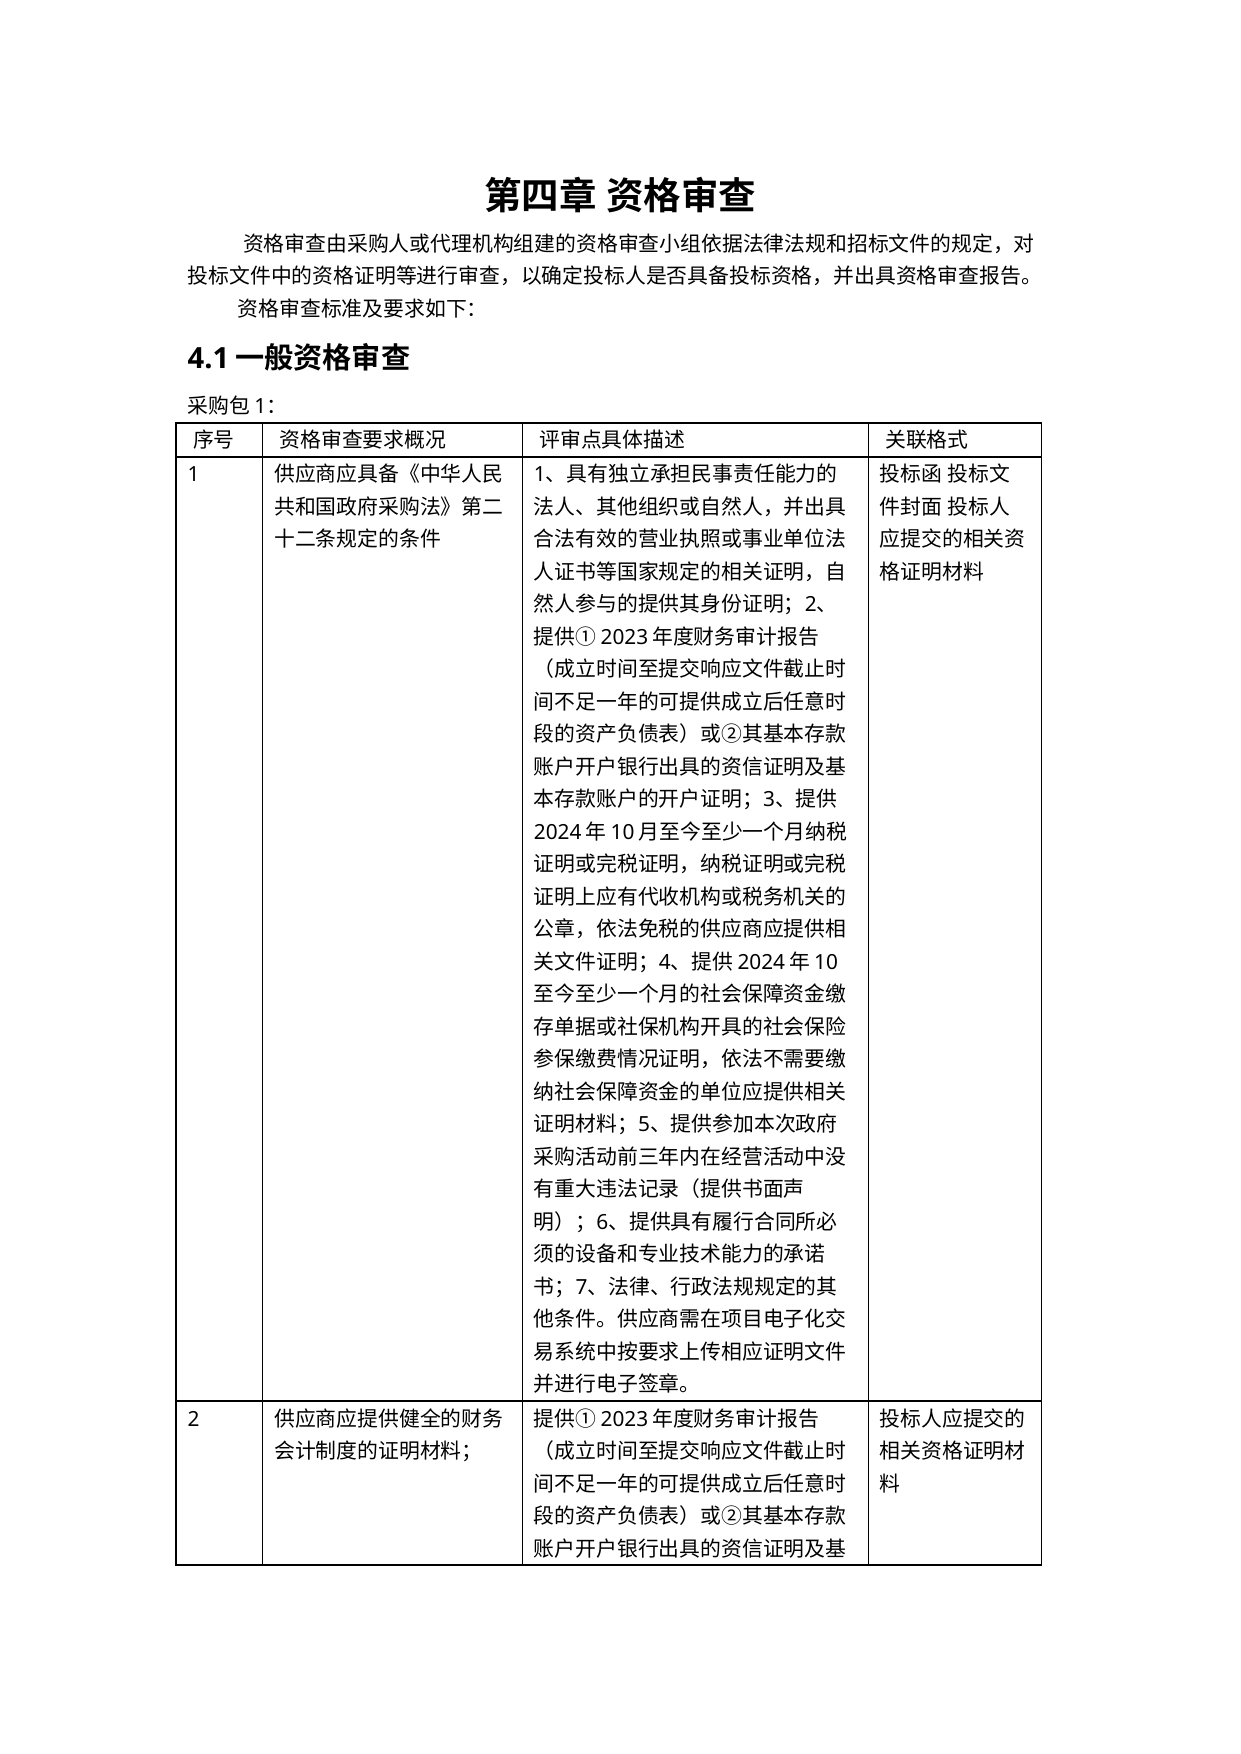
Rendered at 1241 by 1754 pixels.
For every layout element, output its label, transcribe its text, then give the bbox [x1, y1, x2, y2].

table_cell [263, 1402, 522, 1564]
text 采购包1： [187, 389, 1053, 422]
text 资格审查由采购人或代理机构组建的资格审查小组依据法律法规和招标文件的规定，对投标文件中的资格证明等进行审查，以确定投标人是否具备投标资格，并出具资格审查报告。 [187, 227, 1053, 292]
table_header 评审点具体描述 [523, 424, 868, 456]
table_header 关联格式 [869, 424, 1041, 456]
table_header 序号 [177, 424, 262, 456]
table_cell 投标函 投标文件封面 投标人应提交的相关资格证明材料 [869, 458, 1041, 1400]
table_header 资格审查要求概况 [263, 424, 522, 456]
table_cell 供应商应具备《中华人民共和国政府采购法》第二十二条规定的条件 [263, 458, 522, 1400]
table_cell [523, 1402, 868, 1564]
table_cell 1 [177, 458, 262, 1400]
table_cell 1、具有独立承担民事责任能力的法人、其他组织或自然人，并出具合法有效的营业执照或事业单位法人证书等国家规定的相关证明，自然人参与的提供其身份证明；2、提供①2023年度财务审计报告（成立时间至提交响应文件截止时间不足一年的可提供成立后任意时段的资产负债表）或②其基本存款账户开户银行出具的资信证明及基本存款账户的开户证明；3、提供2024年10月至今至少一个月纳税证明或完税证明，纳税证明或完税证明上应有代收机构或税务机关的公章，依法免税的供应商应提供相关文件证明；4、提供2024年10至今至少一个月的社会保障资金缴存单据或社保机构开具的社会保险参保缴费情况证明，依法不需要缴纳社会保障资金的单位应提供相关证明材料；5、提供参加本次政府采购活动前三年内在经营活动中没有重大违法记录（提供书面声明）；6、提供具有履行合同所必须的设备和专业技术能力的承诺书；7、法律、行政法规规定的其他条件。供应商需在项目电子化交易系统中按要求上传相应证明文件并进行电子签章。 [523, 458, 868, 1400]
table_cell 2 [177, 1402, 262, 1564]
table_cell 投标人应提交的相关资格证明材料 [869, 1402, 1041, 1564]
text 4.1一般资格审查 [187, 324, 1053, 389]
text 第四章 资格审查 [187, 162, 1053, 227]
text 资格审查标准及要求如下： [187, 292, 1053, 324]
